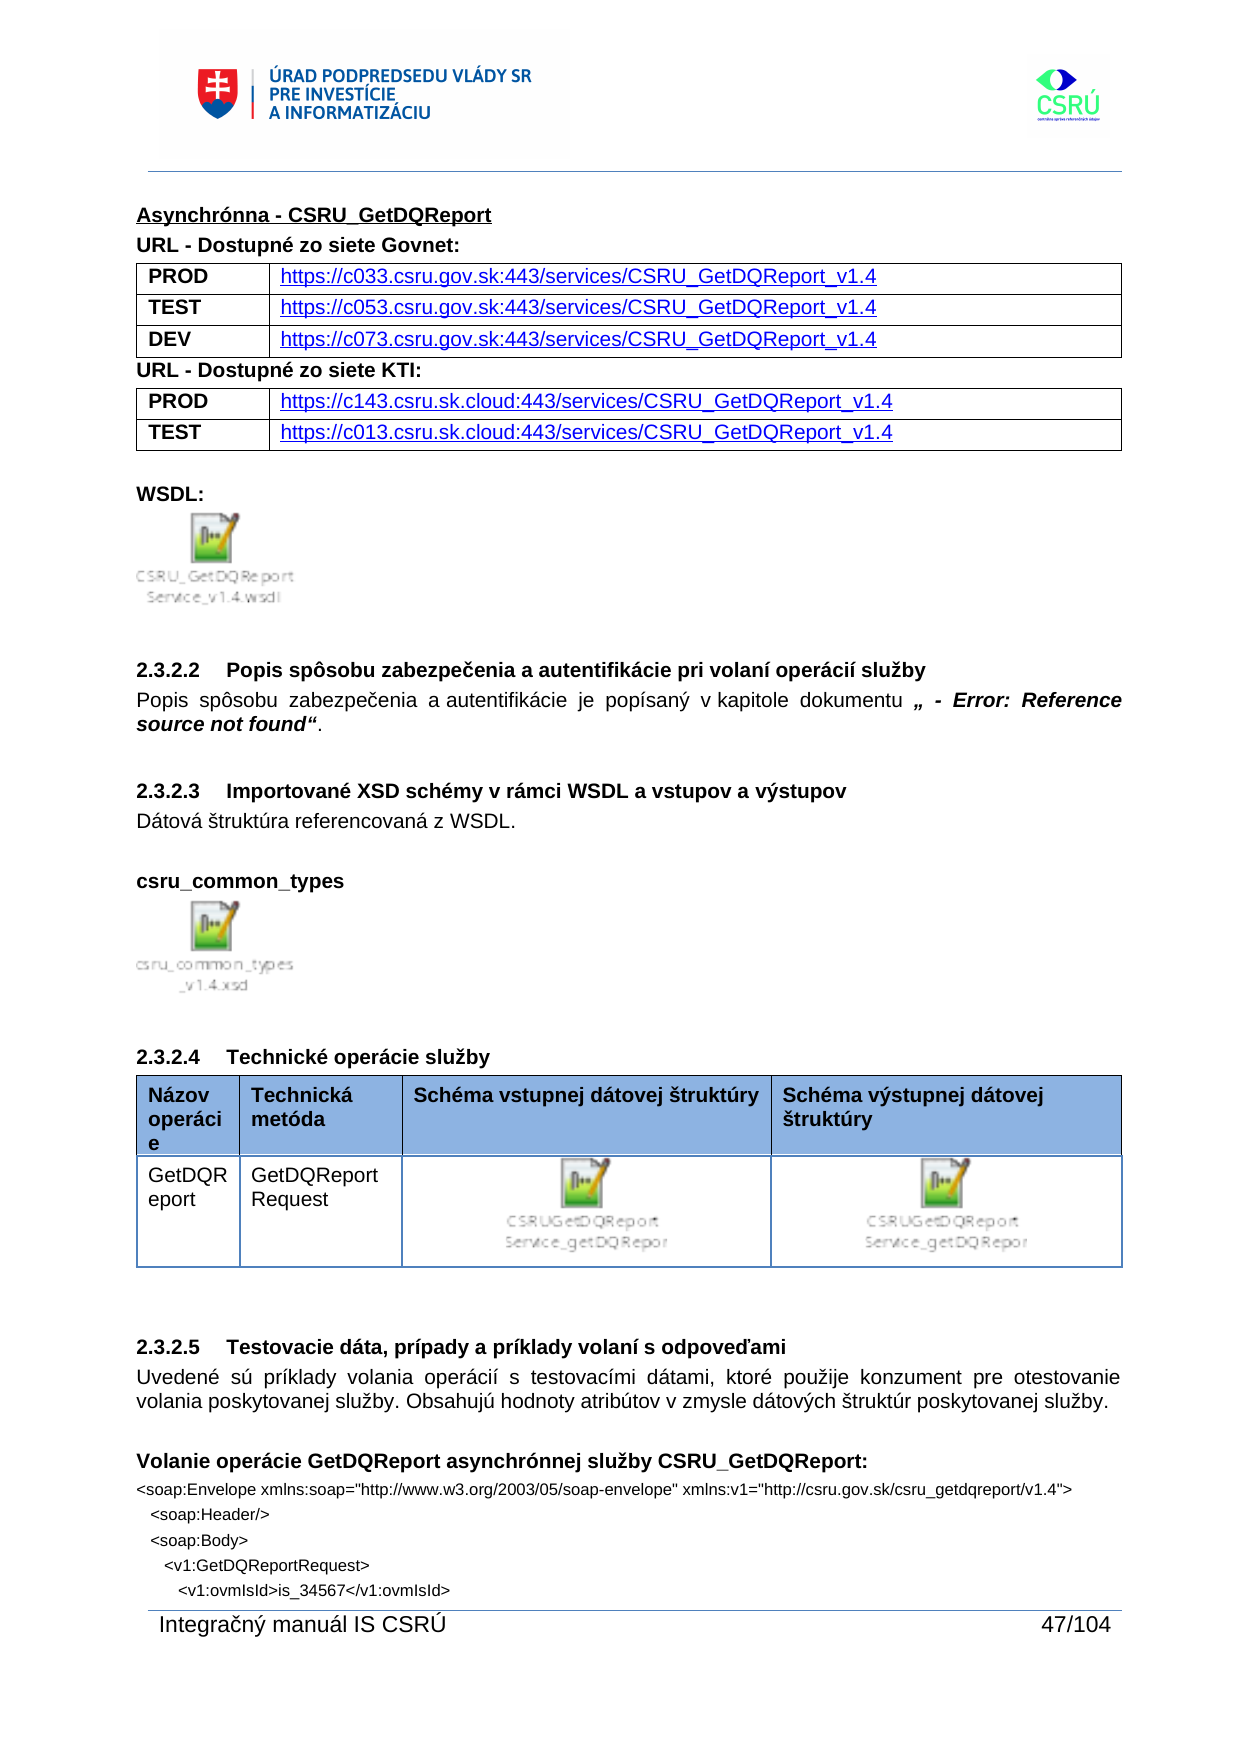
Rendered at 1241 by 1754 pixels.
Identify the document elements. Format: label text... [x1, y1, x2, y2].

text <v1:GetDQReportRequest> [136, 1556, 1122, 1575]
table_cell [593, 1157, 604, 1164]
text Uvedené sú príklady volania operácií s testovacími dátami, ktoré použije konzument pre otestovanie volania poskytovanej služby. Obsahujú hodnoty atribútov v zmysle dátových štruktúr poskytovanej služby. [136, 1365, 1122, 1413]
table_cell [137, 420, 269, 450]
subtitle Technické operácie služby [136, 1045, 1122, 1069]
text <soap:Header/> [136, 1505, 1122, 1524]
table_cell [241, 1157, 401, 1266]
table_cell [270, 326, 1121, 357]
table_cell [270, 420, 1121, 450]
text WSDL: [136, 482, 1122, 506]
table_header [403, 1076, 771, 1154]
subtitle Testovacie dáta, prípady a príklady volaní s odpoveďami [136, 1335, 1122, 1359]
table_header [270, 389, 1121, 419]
text <soap:Envelope xmlns:soap="http://www.w3.org/2003/05/soap-envelope" xmlns:v1="http://csru.gov.sk/csru_getdqreport/v1.4"> [136, 1479, 1122, 1499]
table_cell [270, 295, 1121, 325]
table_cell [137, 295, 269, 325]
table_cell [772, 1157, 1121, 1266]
subtitle Importované XSD schémy v rámci WSDL a vstupov a výstupov [136, 778, 1122, 802]
text Popis spôsobu zabezpečenia a autentifikácie je popísaný v kapitole dokumentu „‎1.5 - ‎Princípy a integračné štandardy“. [136, 688, 1122, 736]
subtitle Popis spôsobu zabezpečenia a autentifikácie pri volaní operácií služby [136, 658, 1122, 682]
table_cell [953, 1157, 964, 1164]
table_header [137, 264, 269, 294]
text Dátová štruktúra referencovaná z WSDL. [136, 809, 1122, 833]
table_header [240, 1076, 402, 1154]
text Volanie operácie GetDQReport asynchrónnej služby CSRU_GetDQReport: [136, 1449, 1122, 1473]
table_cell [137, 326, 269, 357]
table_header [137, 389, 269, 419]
text URL - Dostupné zo siete Govnet: [136, 233, 1122, 257]
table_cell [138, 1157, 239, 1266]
picture [158, 29, 571, 159]
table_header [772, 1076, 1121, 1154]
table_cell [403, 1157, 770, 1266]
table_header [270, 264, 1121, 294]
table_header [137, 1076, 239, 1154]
text <soap:Body> [136, 1530, 1122, 1549]
picture [1027, 54, 1111, 138]
text URL - Dostupné zo siete KTI: [136, 358, 1122, 382]
text csru_common_types [136, 869, 1122, 893]
text <v1:ovmIsId>is_34567</v1:ovmIsId> [136, 1581, 1122, 1600]
text Asynchrónna - CSRU_GetDQReport [136, 202, 1122, 226]
